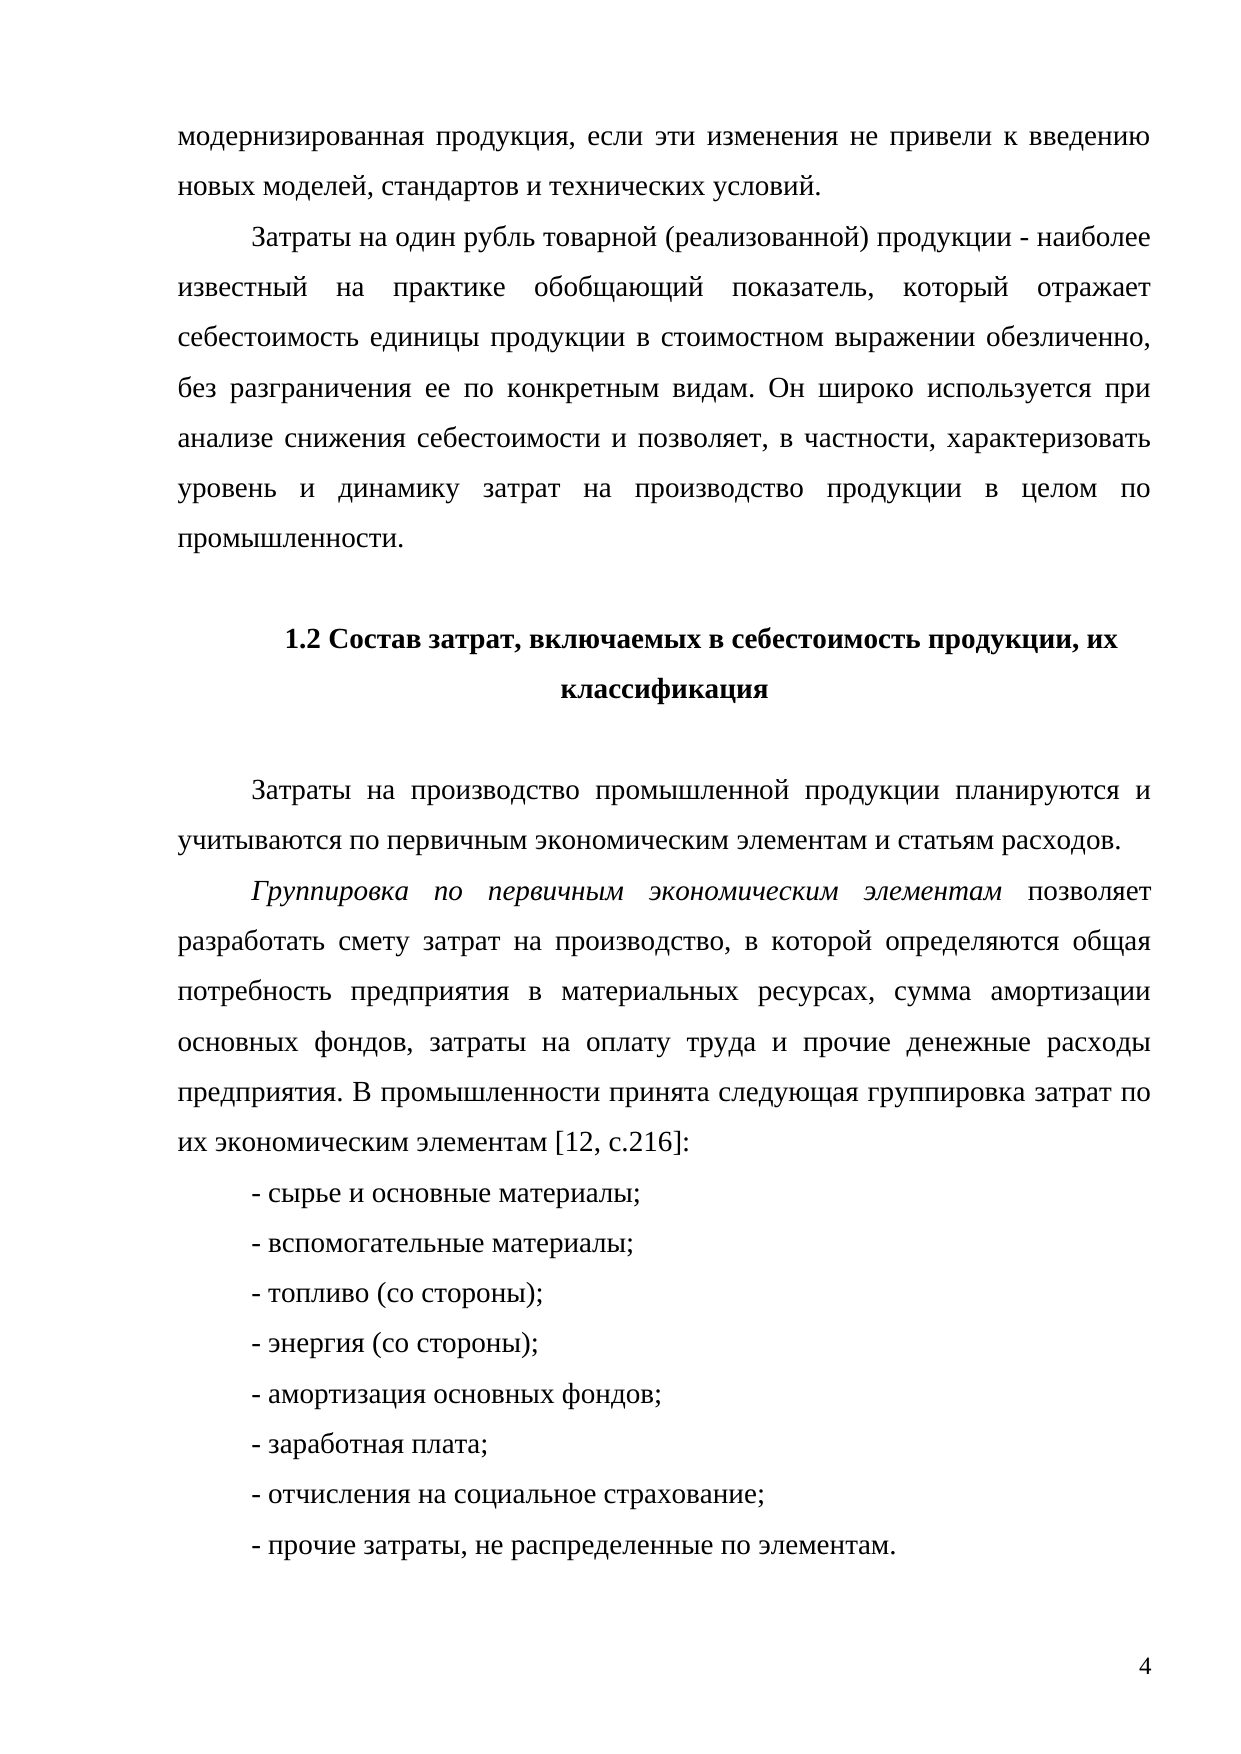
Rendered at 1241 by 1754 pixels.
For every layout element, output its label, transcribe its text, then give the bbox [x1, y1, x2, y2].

text - вспомогательные материалы; [177, 1225, 1152, 1258]
text - топливо (со стороны); [177, 1275, 1152, 1309]
subtitle 1.2 Состав затрат, включаемых в себестоимость продукции, их классификация [177, 621, 1152, 705]
text Затраты на один рубль товарной (реализованной) продукции - наиболее известный на практике обобщающий показатель, который отражает себестоимость единицы продукции в стоимостном выражении обезличенно, без разграничения ее по конкретным видам. Он широко используется при анализе снижения себестоимости и позволяет, в частности, характеризовать уровень и динамику затрат на производство продукции в целом по промышленности. [177, 219, 1152, 554]
text - сырье и основные материалы; [177, 1175, 1152, 1208]
text - амортизация основных фондов; [177, 1376, 1152, 1409]
text Затраты на производство промышленной продукции планируются и учитываются по первичным экономическим элементам и статьям расходов. [177, 772, 1152, 856]
text - заработная плата; [177, 1426, 1152, 1460]
text - прочие затраты, не распределенные по элементам. [177, 1527, 1152, 1560]
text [177, 118, 1152, 202]
text - отчисления на социальное страхование; [177, 1477, 1152, 1510]
text - энергия (со стороны); [177, 1326, 1152, 1359]
text Группировка по первичным экономическим элементам позволяет разработать смету затрат на производство, в которой определяются общая потребность предприятия в материальных ресурсах, сумма амортизации основных фондов, затраты на оплату труда и прочие денежные расходы предприятия. В промышленности принята следующая группировка затрат по их экономическим элементам [12, c.216]: [177, 873, 1152, 1158]
